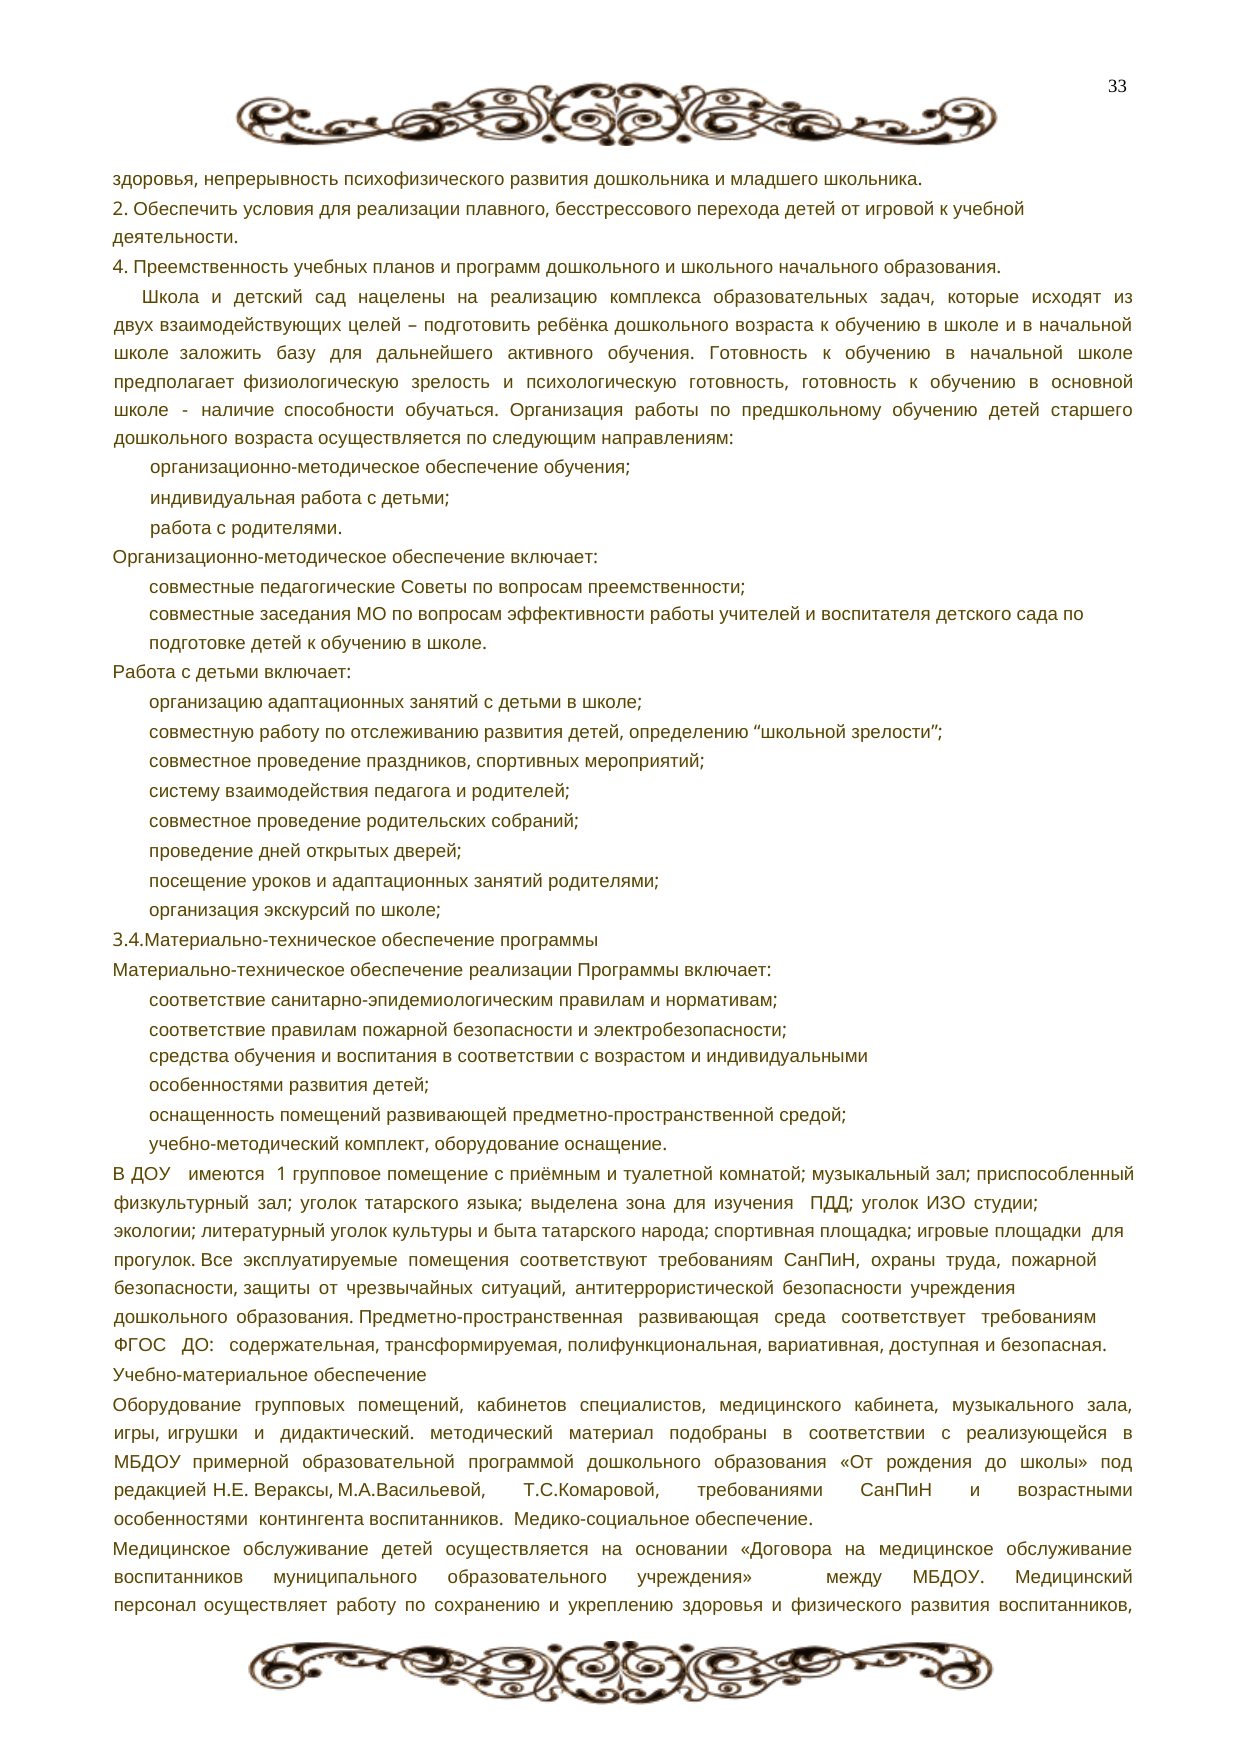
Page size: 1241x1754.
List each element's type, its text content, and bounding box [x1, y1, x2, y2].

text совместную работу по отслеживанию развития детей, определению “школьной зрелости”; совместное проведение праздников, спортивных мероприятий; [149, 718, 945, 773]
text посещение уроков и адаптационных занятий родителями; организация экскурсий по школе; [149, 867, 662, 922]
text совместные педагогические Советы по вопросам преемственности; [149, 573, 1154, 599]
text 2. Обеспечить условия для реализации плавного, бесстрессового перехода детей от игровой к учебной деятельности. [112, 196, 1025, 249]
text оснащенность помещений развивающей предметно-пространственной средой; учебно-методический комплект, оборудование оснащение. [149, 1101, 850, 1156]
text 4. Преемственность учебных планов и программ дошкольного и школьного начального образования. [112, 253, 1154, 279]
picture [230, 75, 1007, 145]
text 33 [1108, 75, 1154, 97]
text организацию адаптационных занятий с детьми в школе; [149, 688, 1154, 714]
text Школа и детский сад нацелены на реализацию комплекса образовательных задач, которые исходят из двух взаимодействующих целей – подготовить ребёнка дошкольного возраста к обучению в школе и в начальной школе заложить базу для дальнейшего активного обучения. Готовность к обучению в начальной школе предполагает физиологическую зрелость и психологическую готовность, готовность к обучению в основной школе - наличие способности обучаться. Организация работы по предшкольному обучению детей старшего дошкольного возраста осуществляется по следующим направлениям: [113, 283, 1133, 450]
text Материально-техническое обеспечение реализации Программы включает: соответствие санитарно-эпидемиологическим правилам и нормативам; соответствие правилам пожарной безопасности и электробезопасности; средства обучения и воспитания в соответствии с возрастом и индивидуальными особенностями развития детей; [112, 956, 871, 1096]
text В ДОУ имеются 1 групповое помещение с приёмным и туалетной комнатой; музыкальный зал; приспособленный физкультурный зал; уголок татарского языка; выделена зона для изучения ПДД; уголок ИЗО студии; экологии; литературный уголок культуры и быта татарского народа; спортивная площадка; игровые площадки для прогулок. Все эксплуатируемые помещения соответствуют требованиям СанПиН, охраны труда, пожарной безопасности, защиты от чрезвычайных ситуаций, антитеррористической безопасности учреждения дошкольного образования. Предметно-пространственная развивающая среда соответствует требованиям ФГОС ДО: содержательная, трансформируемая, полифункциональная, вариативная, доступная и безопасная. [112, 1160, 1137, 1357]
text 3.4.Материально-техническое обеспечение программы [112, 927, 1154, 952]
text Оборудование групповых помещений, кабинетов специалистов, медицинского кабинета, музыкального зала, игры, игрушки и дидактический. методический материал подобраны в соответствии с реализующейся в МБДОУ примерной образовательной программой дошкольного образования «От рождения до школы» под редакцией Н.Е. Вераксы, М.А.Васильевой, Т.С.Комаровой, требованиями СанПиН и возрастными особенностями контингента воспитанников. Медико-социальное обеспечение. [112, 1391, 1133, 1531]
text совместные заседания МО по вопросам эффективности работы учителей и воспитателя детского сада по подготовке детей к обучению в школе. [149, 603, 1086, 654]
text работа с родителями. [150, 514, 1154, 539]
text систему взаимодействия педагога и родителей; совместное проведение родительских собраний; проведение дней открытых дверей; [149, 778, 582, 863]
text здоровья, непрерывность психофизического развития дошкольника и младшего школьника. [112, 166, 1154, 191]
text Учебно-материальное обеспечение [112, 1361, 1154, 1387]
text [112, 1535, 1133, 1617]
text организационно-методическое обеспечение обучения; индивидуальная работа с детьми; [150, 454, 635, 509]
picture [238, 1641, 1000, 1713]
text Работа с детьми включает: [112, 659, 1154, 684]
text Организационно-методическое обеспечение включает: [112, 544, 1154, 569]
